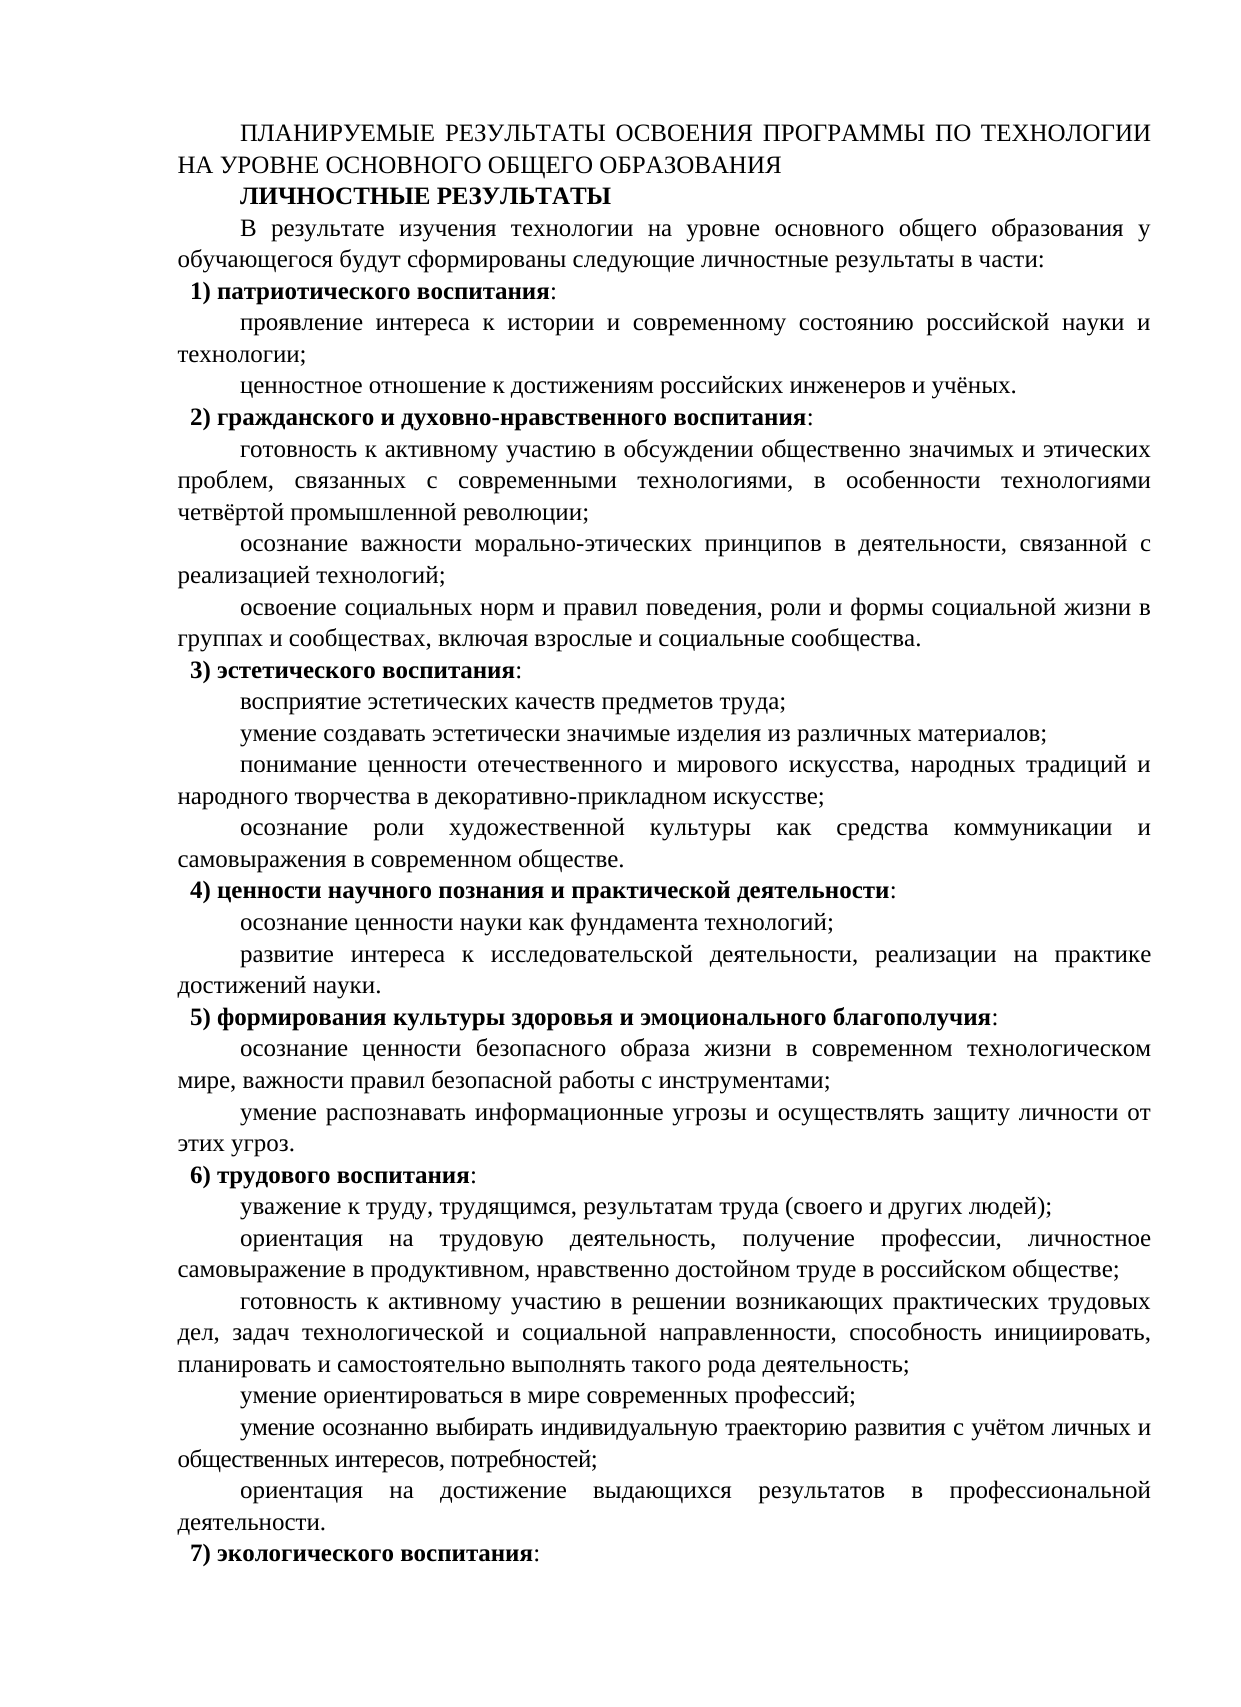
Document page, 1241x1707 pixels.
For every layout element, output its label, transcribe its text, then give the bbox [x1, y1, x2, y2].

text ориентация на достижение выдающихся результатов в профессиональной деятельности. [177, 1475, 1152, 1536]
text В результате изучения технологии на уровне основного общего образования у обучающегося будут сформированы следующие личностные результаты в части: [177, 213, 1152, 273]
text ориентация на трудовую деятельность, получение профессии, личностное самовыражение в продуктивном, нравственно достойном труде в российском обществе; [177, 1223, 1152, 1283]
text 6) трудового воспитания: [190, 1160, 1152, 1188]
text восприятие эстетических качеств предметов труда; [177, 686, 1152, 715]
text развитие интереса к исследовательской деятельности, реализации на практике достижений науки. [177, 939, 1152, 999]
text умение осознанно выбирать индивидуальную траекторию развития с учётом личных и общественных интересов, потребностей; [177, 1412, 1152, 1472]
text освоение социальных норм и правил поведения, роли и формы социальной жизни в группах и сообществах, включая взрослые и социальные сообщества. [177, 592, 1152, 652]
text готовность к активному участию в решении возникающих практических трудовых дел, задач технологической и социальной направленности, способность инициировать, планировать и самостоятельно выполнять такого рода деятельность; [177, 1286, 1152, 1378]
text осознание ценности безопасного образа жизни в современном технологическом мире, важности правил безопасной работы с инструментами; [177, 1033, 1152, 1094]
text уважение к труду, трудящимся, результатам труда (своего и других людей); [177, 1191, 1152, 1220]
text 1) патриотического воспитания: [190, 276, 1152, 305]
text осознание ценности науки как фундамента технологий; [177, 907, 1152, 936]
text понимание ценности отечественного и мирового искусства, народных традиций и народного творчества в декоративно-прикладном искусстве; [177, 749, 1152, 810]
text 7) экологического воспитания: [190, 1538, 1152, 1567]
text 5) формирования культуры здоровья и эмоционального благополучия: [190, 1002, 1152, 1031]
text ПЛАНИРУЕМЫЕ РЕЗУЛЬТАТЫ ОСВОЕНИЯ ПРОГРАММЫ ПО ТЕХНОЛОГИИ НА УРОВНЕ ОСНОВНОГО ОБЩЕГО ОБРАЗОВАНИЯ [177, 118, 1152, 178]
text осознание роли художественной культуры как средства коммуникации и самовыражения в современном обществе. [177, 812, 1152, 873]
text ценностное отношение к достижениям российских инженеров и учёных. [177, 371, 1152, 399]
text ЛИЧНОСТНЫЕ РЕЗУЛЬТАТЫ [177, 181, 1152, 210]
text осознание важности морально-этических принципов в деятельности, связанной с реализацией технологий; [177, 528, 1152, 589]
text 2) гражданского и духовно-нравственного воспитания: [190, 402, 1152, 431]
text проявление интереса к истории и современному состоянию российской науки и технологии; [177, 307, 1152, 368]
text умение ориентироваться в мире современных профессий; [177, 1381, 1152, 1409]
text готовность к активному участию в обсуждении общественно значимых и этических проблем, связанных с современными технологиями, в особенности технологиями четвёртой промышленной революции; [177, 434, 1152, 526]
text 3) эстетического воспитания: [190, 655, 1152, 683]
text умение распознавать информационные угрозы и осуществлять защиту личности от этих угроз. [177, 1097, 1152, 1157]
text умение создавать эстетически значимые изделия из различных материалов; [177, 718, 1152, 747]
text 4) ценности научного познания и практической деятельности: [190, 876, 1152, 904]
